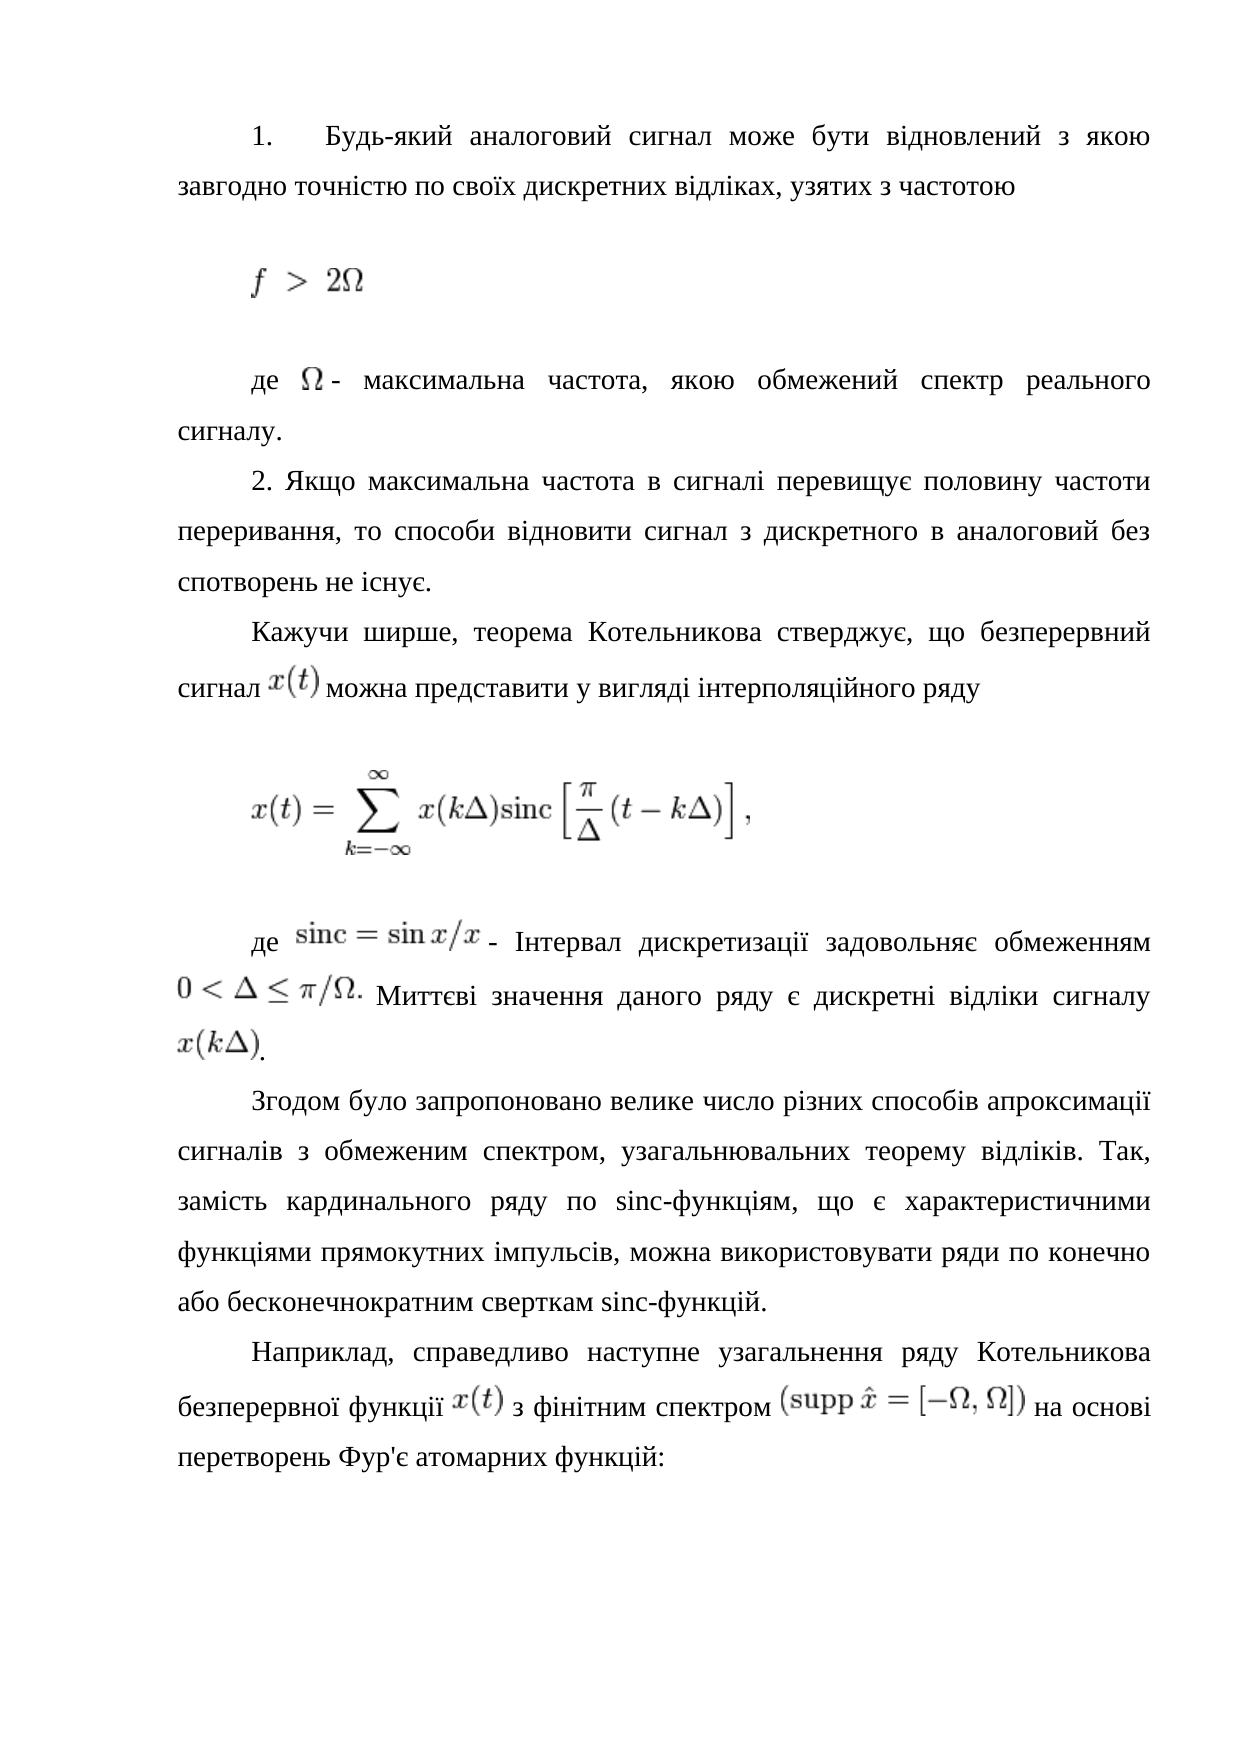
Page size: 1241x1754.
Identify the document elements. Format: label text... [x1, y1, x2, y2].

text Кажучи ширше, теорема Котельникова стверджує, що безперервний сигнал можна представити у вигляді інтерполяційного ряду [177, 614, 1152, 703]
picture [296, 919, 481, 951]
picture [268, 664, 319, 698]
picture [251, 770, 750, 855]
text Згодом було запропоновано велике число різних способів апроксимації сигналів з обмеженим спектром, узагальнювальних теорему відліків. Так, замість кардинального ряду по sinc-функціям, що є характеристичними функціями прямокутних імпульсів, можна використовувати ряди по конечно або бесконечнократним сверткам sinc-функцій. [177, 1083, 1152, 1318]
list Будь-який аналоговий сигнал може бути відновлений з якою завгодно точністю по своїх дискретних відліках, узятих з частотою [177, 118, 1152, 202]
picture [251, 268, 364, 298]
text 2. Якщо максимальна частота в сигналі перевищує половину частоти переривання, то способи відновити сигнал з дискретного в аналоговий без спотворень не існує. [177, 463, 1152, 597]
text де - максимальна частота, якою обмежений спектр реального сигналу. [177, 362, 1152, 446]
picture [177, 974, 362, 1006]
picture [177, 1028, 259, 1060]
picture [452, 1384, 503, 1416]
picture [780, 1384, 1025, 1416]
text де - Інтервал дискретизації задовольняє обмеженням Миттєві значення даного ряду є дискретні відліки сигналу . [177, 920, 1152, 1066]
text Наприклад, справедливо наступне узагальнення ряду Котельникова безперервної функції з фінітним спектром на основі перетворень Фур'є атомарних функцій: [177, 1334, 1152, 1473]
picture [301, 367, 324, 390]
